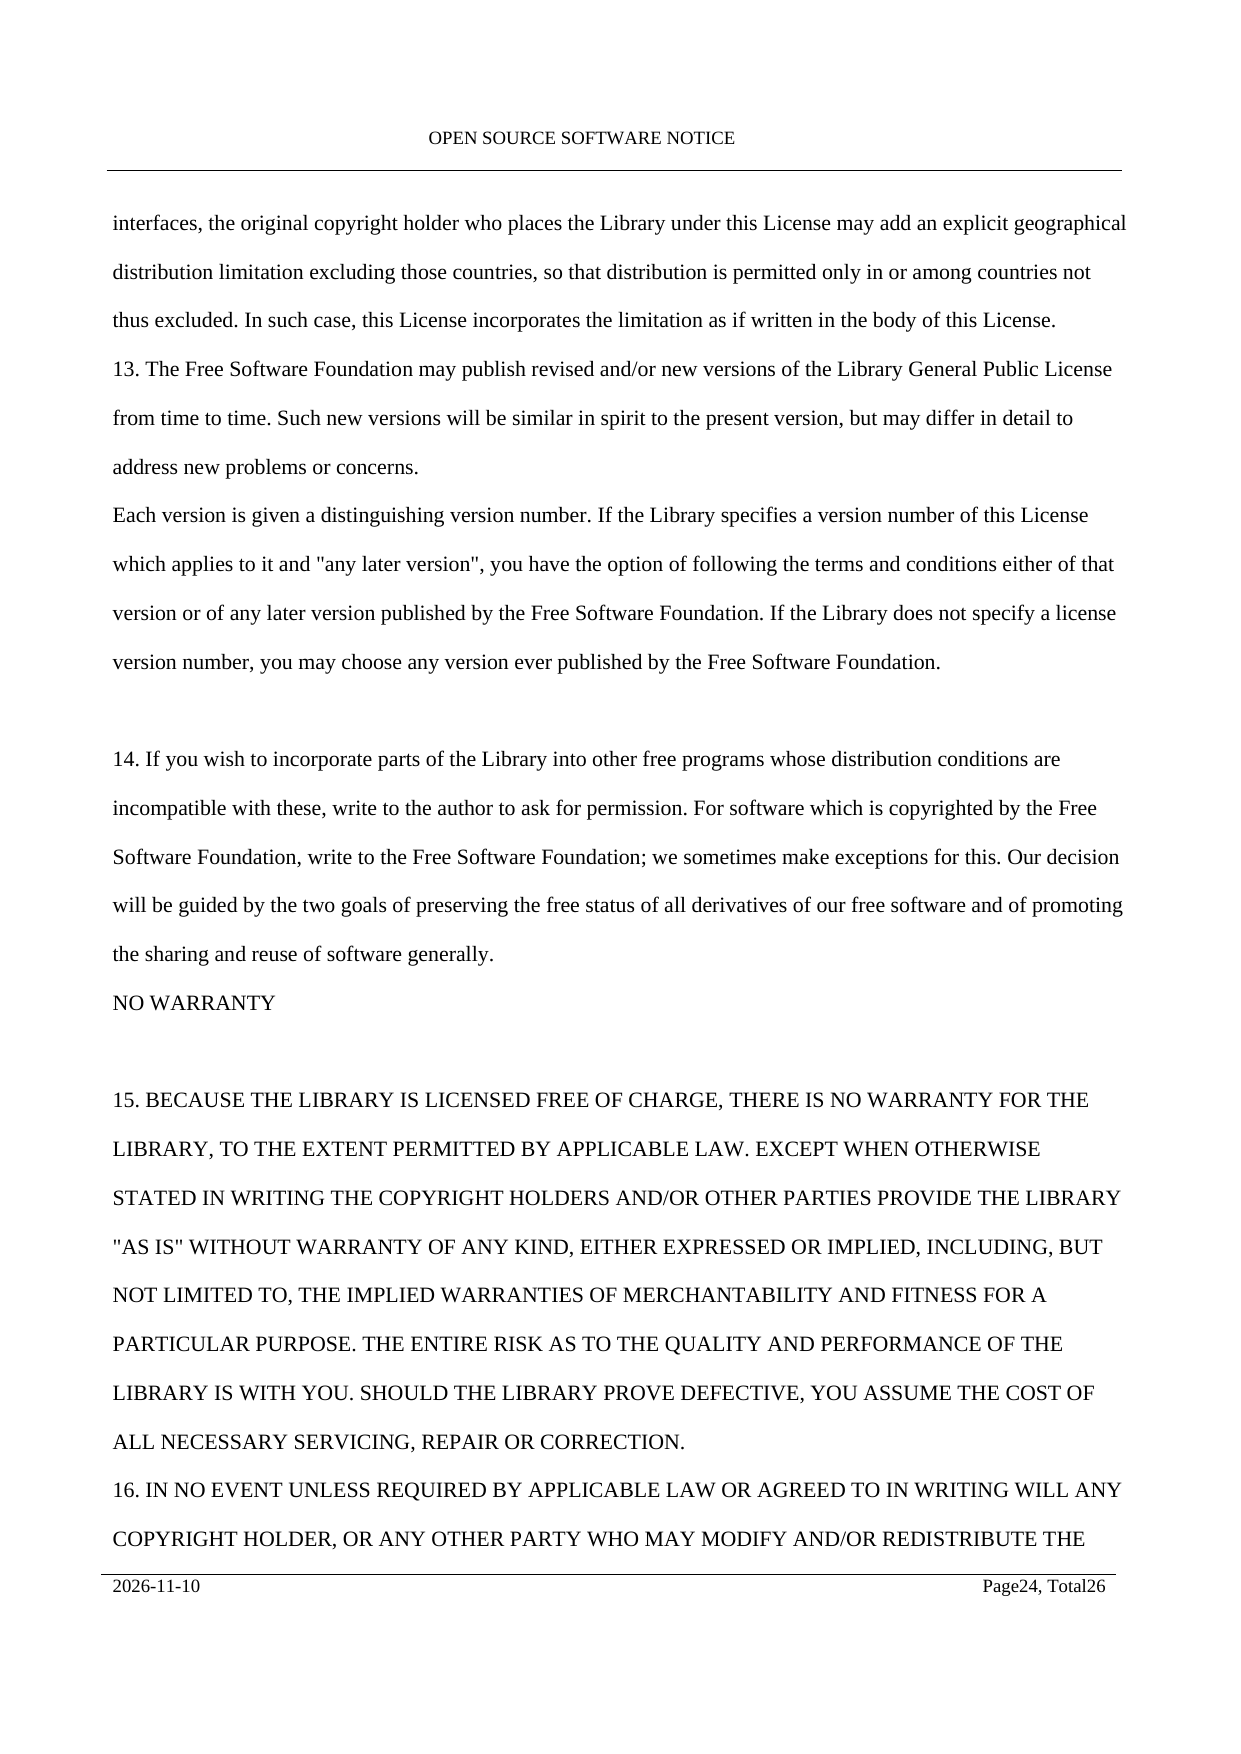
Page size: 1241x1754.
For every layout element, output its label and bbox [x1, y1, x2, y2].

text [112, 206, 1128, 1555]
